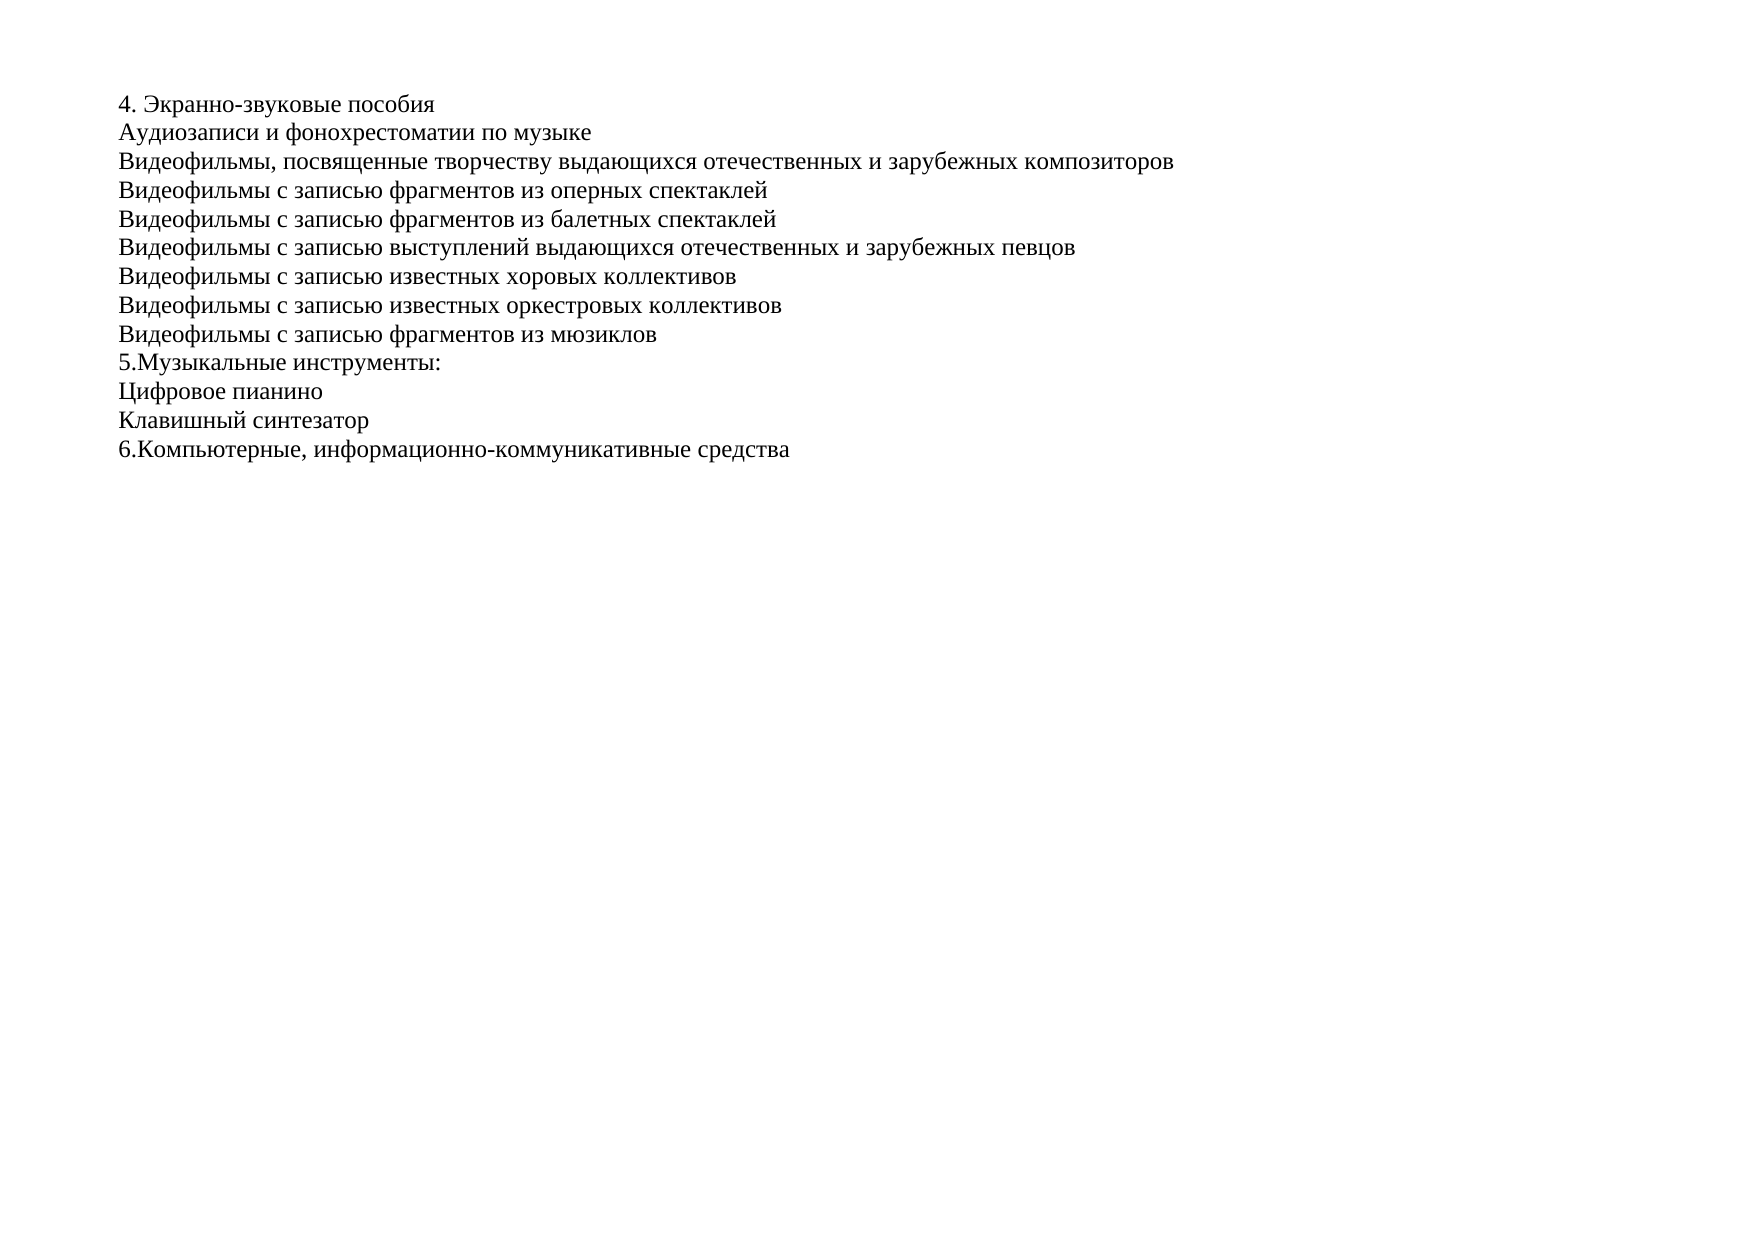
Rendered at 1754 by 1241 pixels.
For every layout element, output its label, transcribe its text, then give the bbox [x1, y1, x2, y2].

text Видеофильмы с записью фрагментов из оперных спектаклей [118, 175, 1636, 204]
text Цифровое пианино [118, 376, 1636, 405]
text Видеофильмы с записью фрагментов из балетных спектаклей [118, 204, 1636, 232]
text Видеофильмы, посвященные творчеству выдающихся отечественных и зарубежных композиторов [118, 146, 1636, 175]
text Видеофильмы с записью выступлений выдающихся отечественных и зарубежных певцов [118, 232, 1636, 261]
text Видеофильмы с записью известных оркестровых коллективов [118, 290, 1636, 319]
text Видеофильмы с записью фрагментов из мюзиклов [118, 319, 1636, 347]
text 6.Компьютерные, информационно-коммуникативные средства [118, 434, 1636, 462]
text 5.Музыкальные инструменты: [118, 347, 1636, 376]
text Аудиозаписи и фонохрестоматии по музыке [118, 117, 1636, 146]
text Клавишный синтезатор [118, 405, 1636, 434]
text Видеофильмы с записью известных хоровых коллективов [118, 261, 1636, 290]
text 4. Экранно-звуковые пособия [118, 89, 1636, 117]
